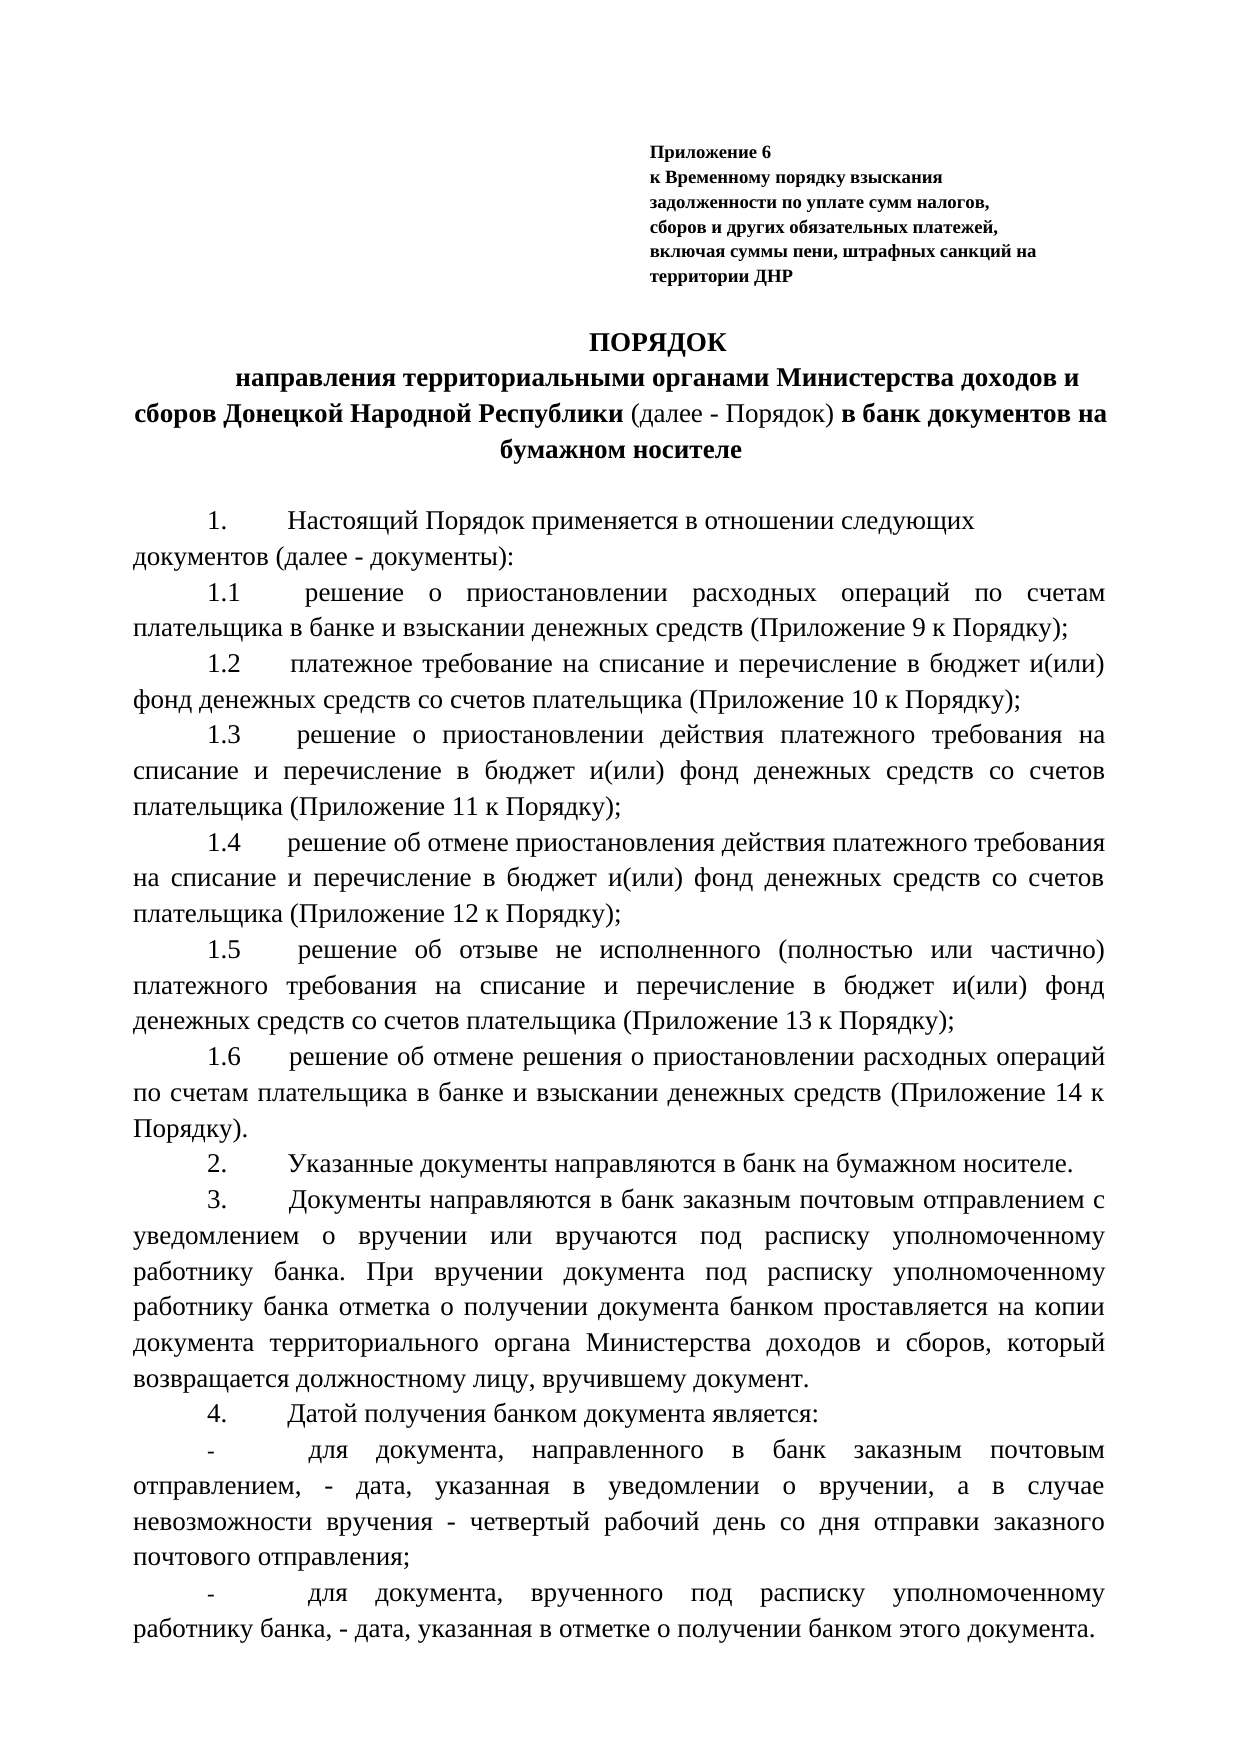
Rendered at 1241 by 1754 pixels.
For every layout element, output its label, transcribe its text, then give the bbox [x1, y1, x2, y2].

list для документа, врученного под расписку уполномоченному работнику банка, - дата, указанная в отметке о получении банком этого документа. [133, 1576, 1106, 1643]
list решение о приостановлении расходных операций по счетам плательщика в банке и взыскании денежных средств (Приложение 9 к Порядку); [133, 576, 1106, 643]
list решение о приостановлении действия платежного требования на списание и перечисление в бюджет и(или) фонд денежных средств со счетов плательщика (Приложение 11 к Порядку); [133, 719, 1106, 821]
list Датой получения банком документа является: [133, 1397, 1108, 1429]
text Приложение 6 [649, 141, 1108, 163]
list для документа, направленного в банк заказным почтовым отправлением, - дата, указанная в уведомлении о вручении, а в случае невозможности вручения - четвертый рабочий день со дня отправки заказного почтового отправления; [133, 1433, 1106, 1572]
list решение об отмене решения о приостановлении расходных операций по счетам плательщика в банке и взыскании денежных средств (Приложение 14 к Порядку). [133, 1040, 1106, 1143]
list Настоящий Порядок применяется в отношении следующих документов (далее - документы): [133, 504, 1106, 571]
list Указанные документы направляются в банк на бумажном носителе. [133, 1147, 1108, 1178]
list решение об отмене приостановления действия платежного требования на списание и перечисление в бюджет и(или) фонд денежных средств со счетов плательщика (Приложение 12 к Порядку); [133, 826, 1106, 928]
text ПОРЯДОК [133, 326, 1108, 357]
text к Временному порядку взыскания задолженности по уплате сумм налогов, сборов и других обязательных платежей, включая суммы пени, штрафных санкций на территории ДНР [649, 166, 1048, 287]
list платежное требование на списание и перечисление в бюджет и(или) фонд денежных средств со счетов плательщика (Приложение 10 к Порядку); [133, 647, 1106, 714]
list решение об отзыве не исполненного (полностью или частично) платежного требования на списание и перечисление в бюджет и(или) фонд денежных средств со счетов плательщика (Приложение 13 к Порядку); [133, 933, 1106, 1036]
text направления территориальными органами Министерства доходов и сборов Донецкой Народной Республики (далее - Порядок) в банк документов на бумажном носителе [133, 361, 1108, 464]
list Документы направляются в банк заказным почтовым отправлением с уведомлением о вручении или вручаются под расписку уполномоченному работнику банка. При вручении документа под расписку уполномоченному работнику банка отметка о получении документа банком проставляется на копии документа территориального органа Министерства доходов и сборов, который возвращается должностному лицу, вручившему документ. [133, 1183, 1106, 1393]
